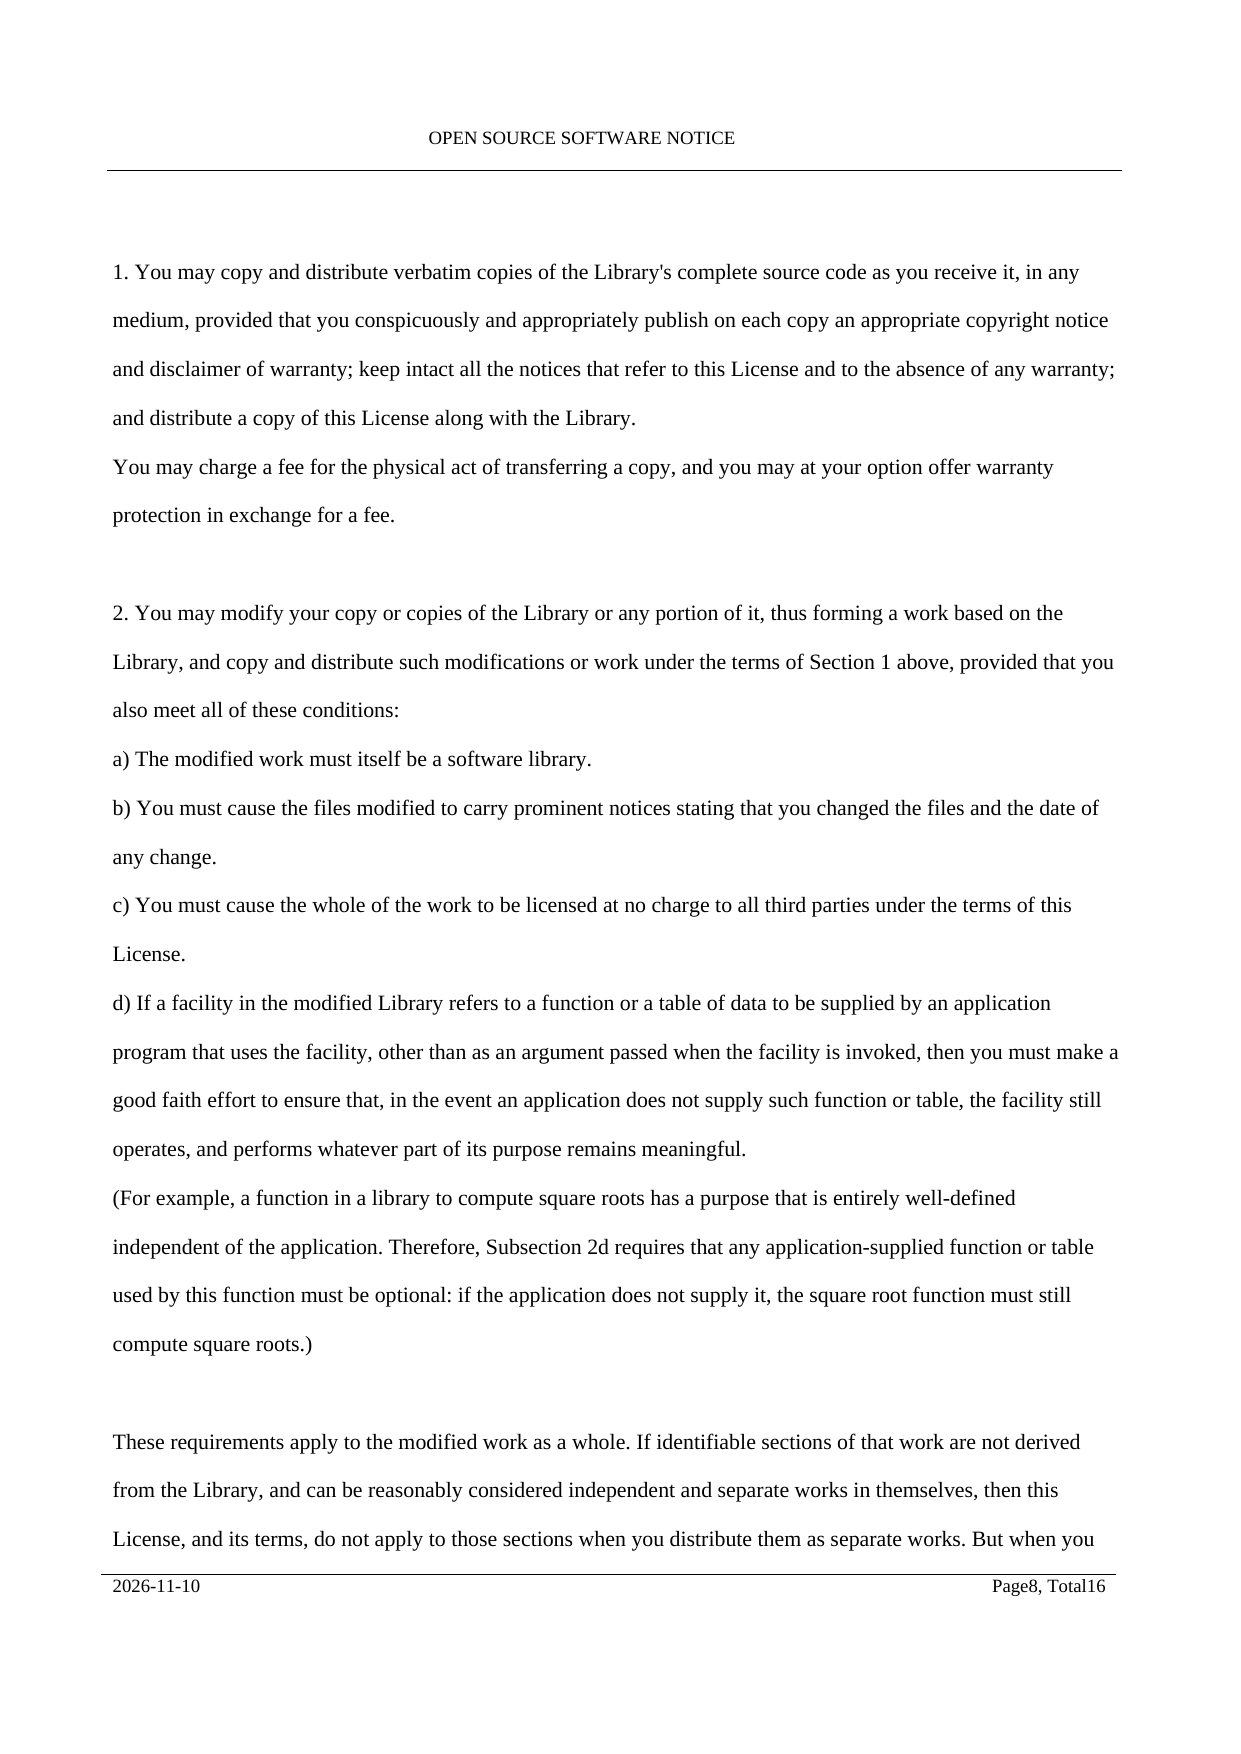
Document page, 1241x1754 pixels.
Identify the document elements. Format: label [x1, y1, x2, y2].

text [112, 206, 1128, 1555]
